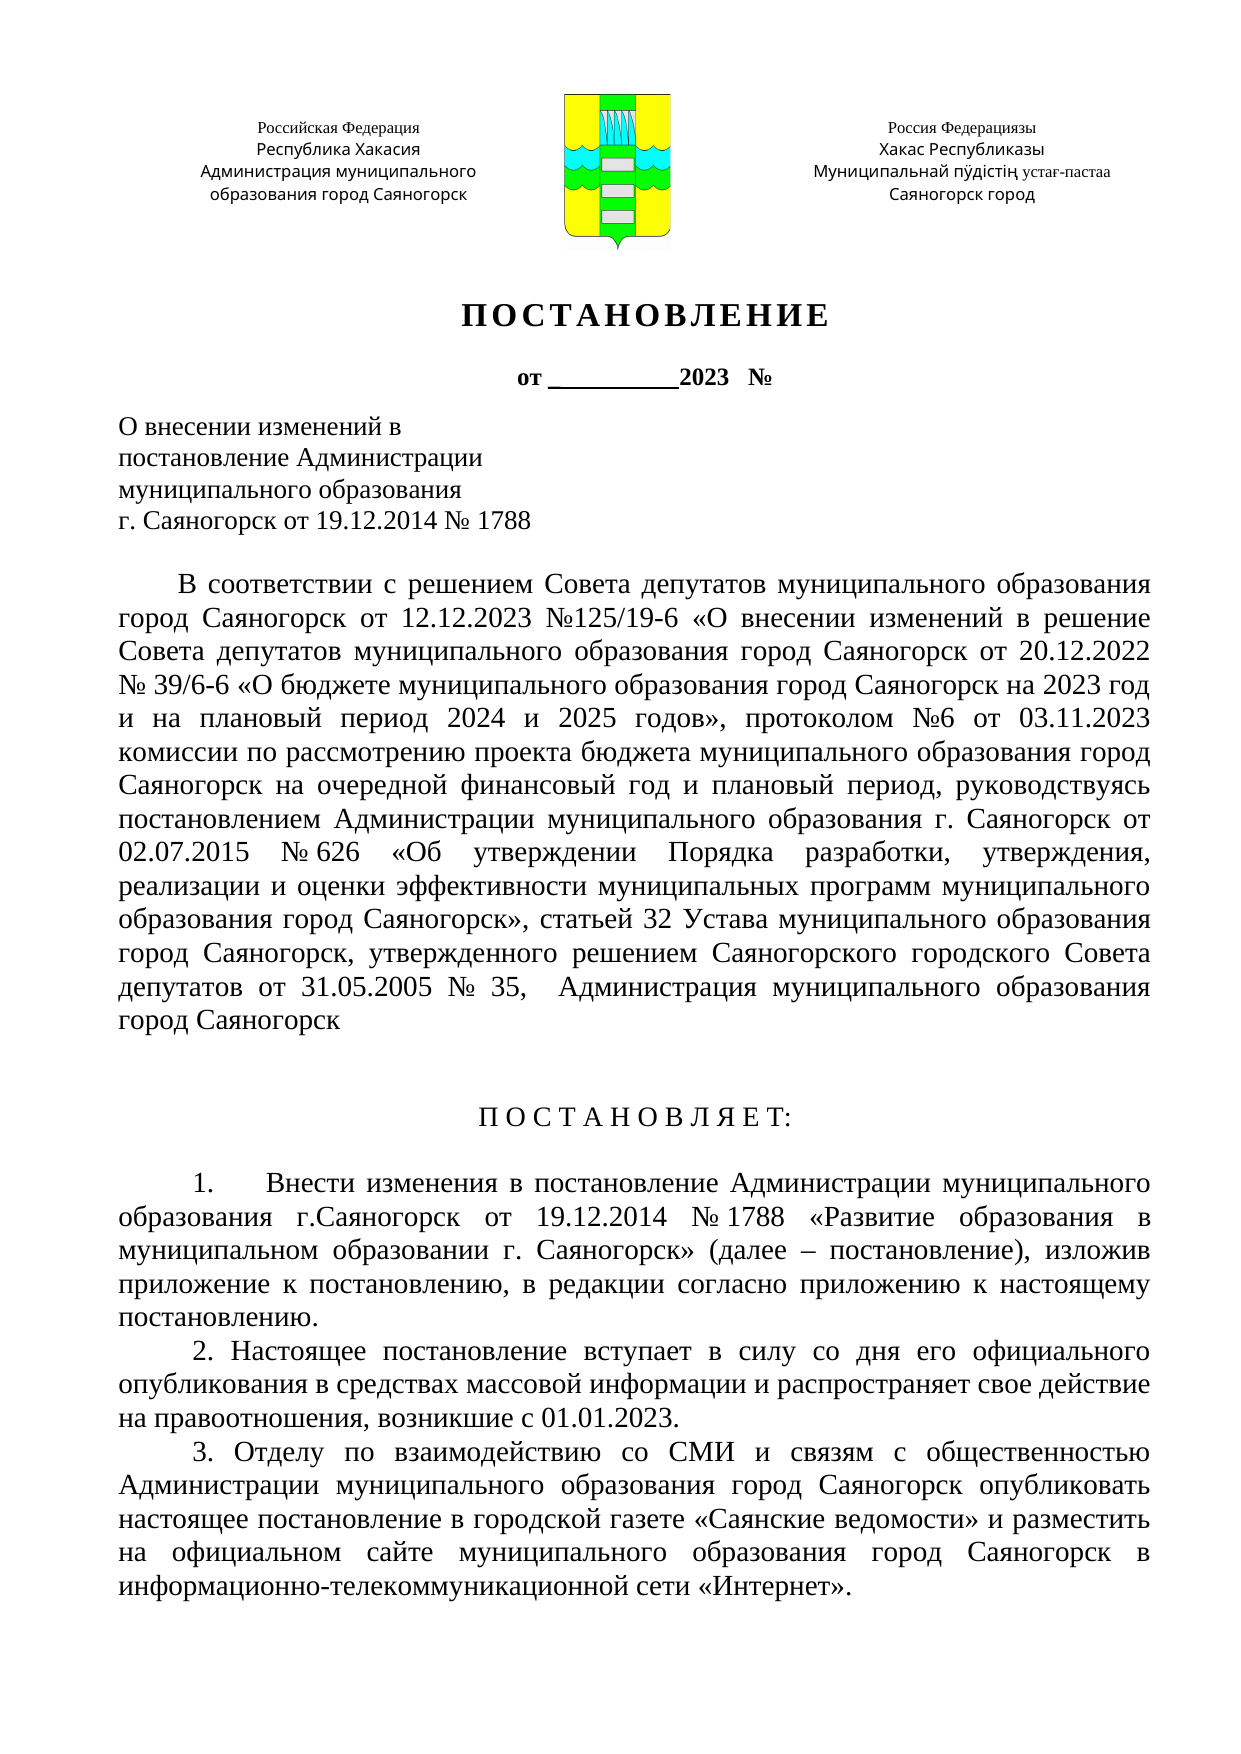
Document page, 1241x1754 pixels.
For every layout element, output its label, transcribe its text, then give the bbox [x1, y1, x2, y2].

text постановление Администрации [118, 442, 1152, 473]
text муниципального образования [118, 473, 1152, 504]
text В соответствии с решением Совета депутатов муниципального образования город Саяногорск от 12.12.2023 №125/19-6 «О внесении изменений в решение Совета депутатов муниципального образования город Саяногорск от 20.12.2022 № 39/6-6 «О бюджете муниципального образования город Саяногорск на 2023 год и на плановый период 2024 и 2025 годов», протоколом №6 от 03.11.2023 комиссии по рассмотрению проекта бюджета муниципального образования город Саяногорск на очередной финансовый год и плановый период, руководствуясь постановлением Администрации муниципального образования г. Саяногорск от 02.07.2015 № 626 «Об утверждении Порядка разработки, утверждения, реализации и оценки эффективности муниципальных программ муниципального образования город Саяногорск», статьей 32 Устава муниципального образования город Саяногорск, утвержденного решением Саяногорского городского Совета депутатов от 31.05.2005 № 35, Администрация муниципального образования город Саяногорск [118, 566, 1152, 1036]
list Внести изменения в постановление Администрации муниципального образования г.Саяногорск от 19.12.2014 № 1788 «Развитие образования в муниципальном образовании г. Саяногорск» (далее – постановление), изложив приложение к постановлению, в редакции согласно приложению к настоящему постановлению. [118, 1165, 1152, 1333]
text П О С Т А Н О В Л Я Е Т: [118, 1101, 1152, 1133]
list 2. Настоящее постановление вступает в силу со дня его официального опубликования в средствах массовой информации и распространяет свое действие на правоотношения, возникшие с 01.01.2023. [118, 1333, 1152, 1434]
list 3. Отделу по взаимодействию со СМИ и связям с общественностью Администрации муниципального образования город Саяногорск опубликовать настоящее постановление в городской газете «Саянские ведомости» и разместить на официальном сайте муниципального образования город Саяногорск в информационно-телекоммуникационной сети «Интернет». [118, 1434, 1152, 1601]
text О внесении изменений в [118, 410, 1152, 442]
picture [564, 94, 671, 251]
text г. Саяногорск от 19.12.2014 № 1788 [118, 504, 1152, 535]
